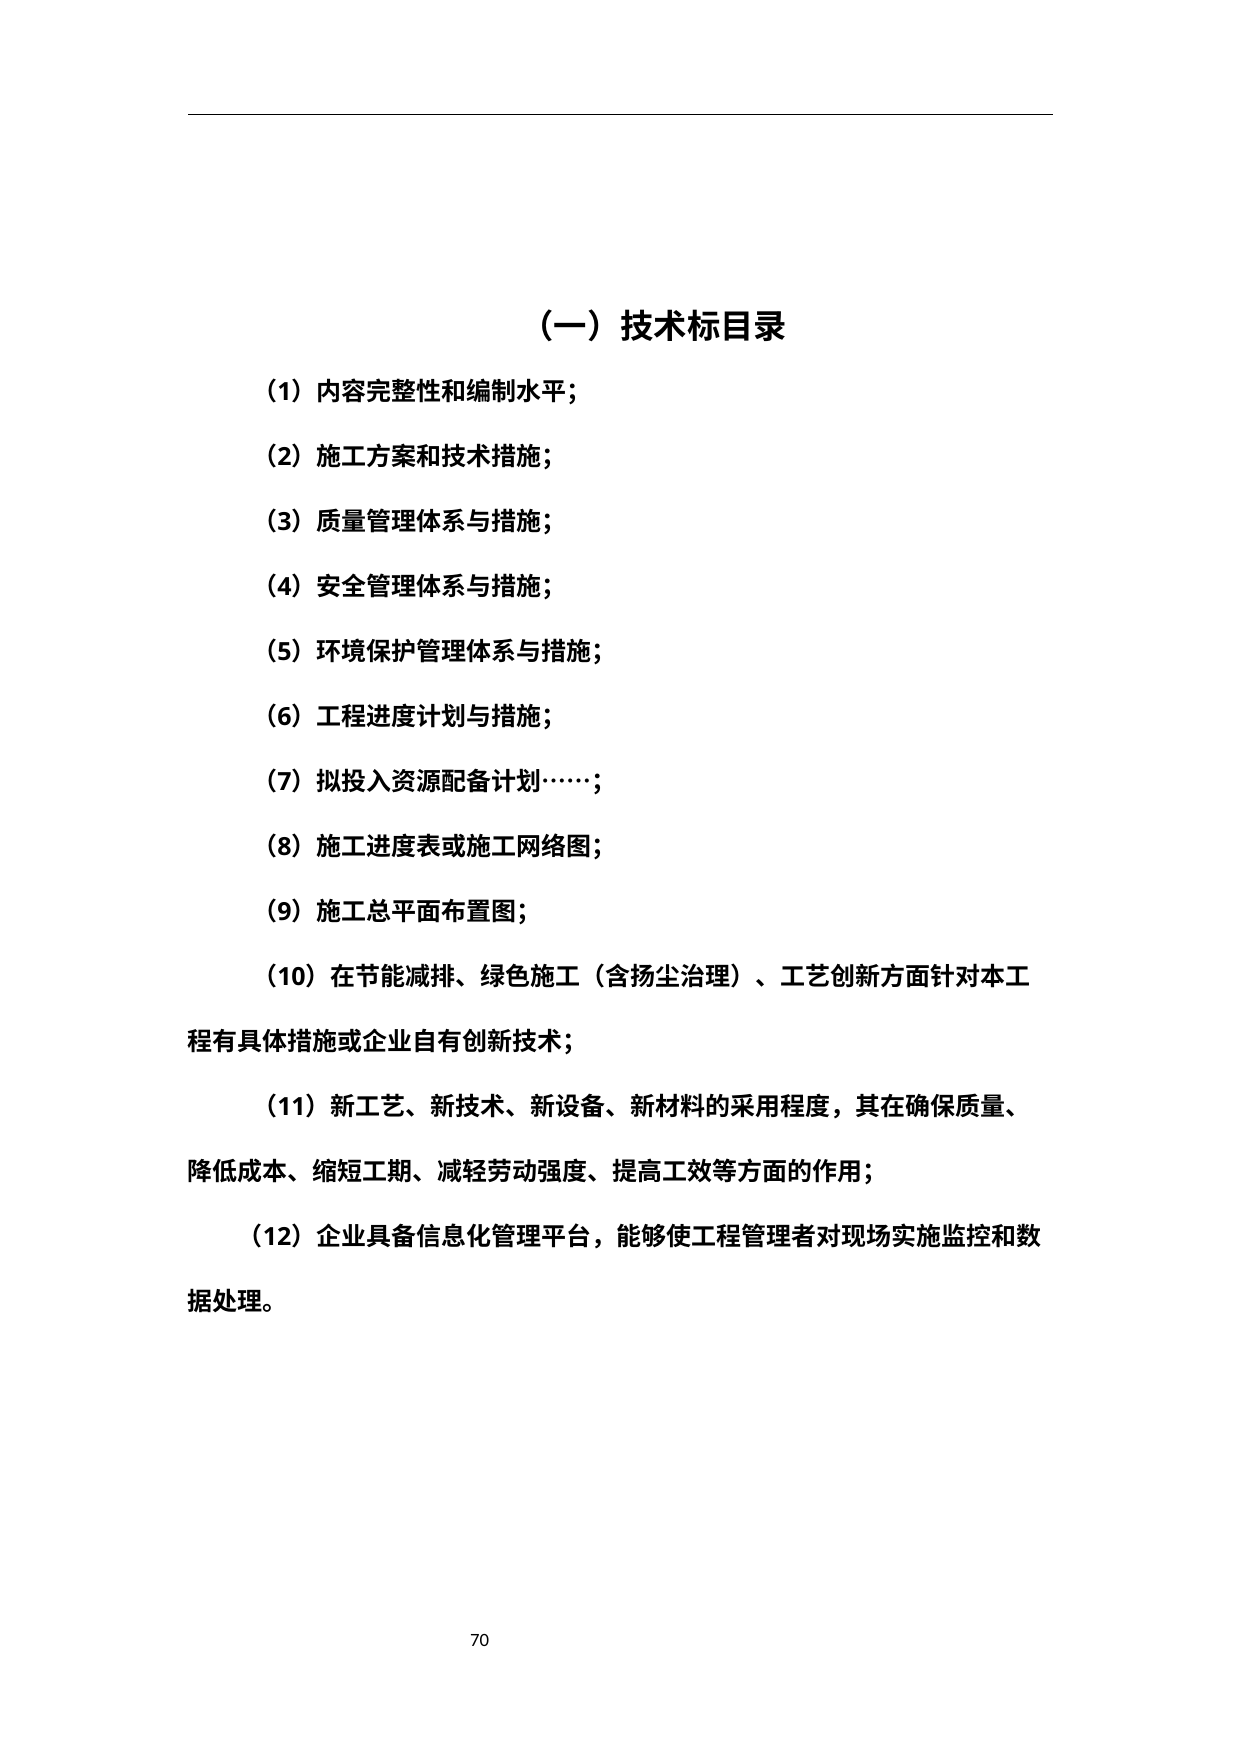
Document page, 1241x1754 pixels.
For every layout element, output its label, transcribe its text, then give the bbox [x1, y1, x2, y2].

text （2）施工方案和技术措施； [187, 422, 1053, 487]
text （6）工程进度计划与措施； [187, 682, 1053, 747]
text （9）施工总平面布置图； [187, 877, 1053, 942]
text （1）内容完整性和编制水平； [187, 357, 1053, 422]
text （11）新工艺、新技术、新设备、新材料的采用程度，其在确保质量、降低成本、缩短工期、减轻劳动强度、提高工效等方面的作用； [187, 1072, 1053, 1202]
text （4）安全管理体系与措施； [187, 552, 1053, 617]
text （8）施工进度表或施工网络图； [187, 812, 1053, 877]
text （3）质量管理体系与措施； [187, 487, 1053, 552]
text （一）技术标目录 [187, 292, 1053, 357]
text （5）环境保护管理体系与措施； [187, 617, 1053, 682]
text （12）企业具备信息化管理平台，能够使工程管理者对现场实施监控和数据处理。 [187, 1202, 1053, 1332]
text （10）在节能减排、绿色施工（含扬尘治理）、工艺创新方面针对本工程有具体措施或企业自有创新技术； [187, 942, 1053, 1072]
text （7）拟投入资源配备计划……； [187, 747, 1053, 812]
